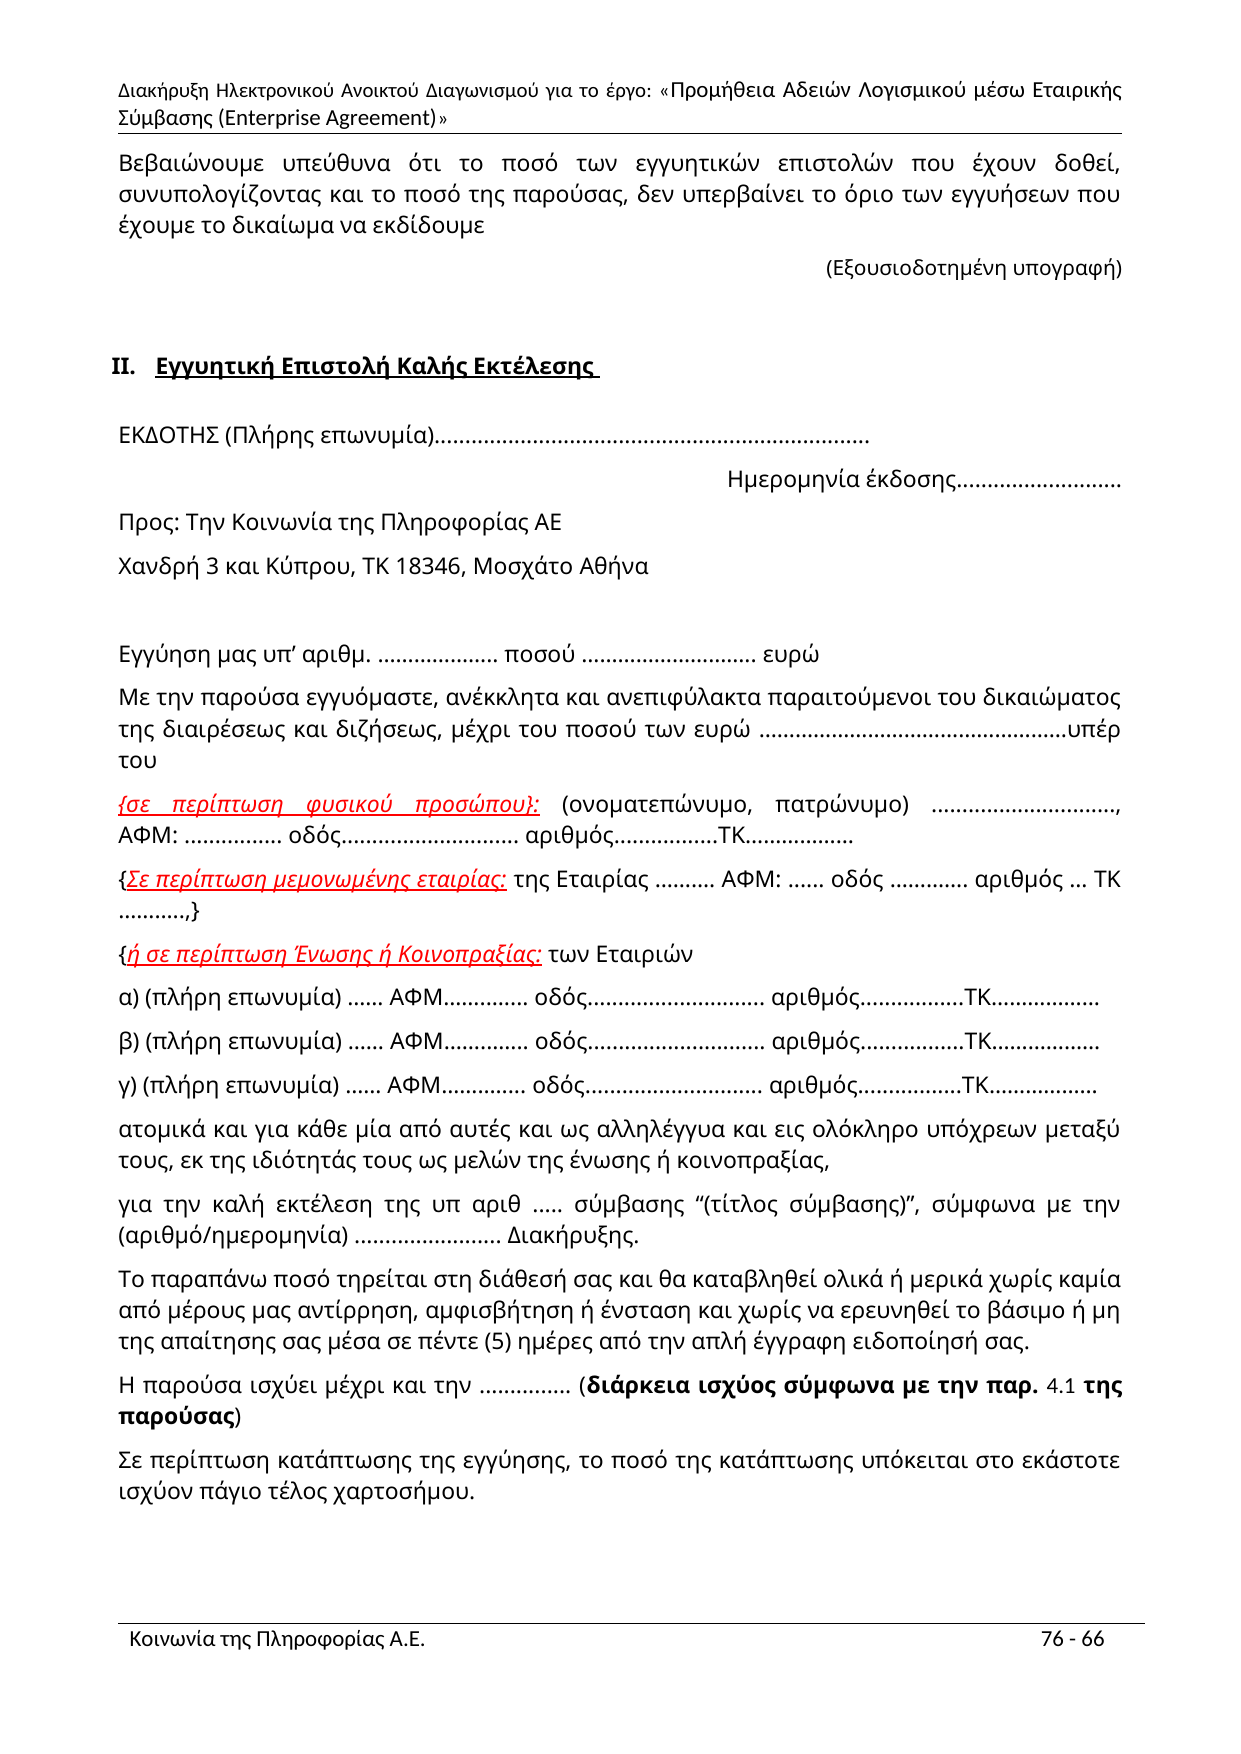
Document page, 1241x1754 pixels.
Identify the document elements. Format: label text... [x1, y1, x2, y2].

text γ) (πλήρη επωνυμία) …… ΑΦΜ…….….... οδός............................. αριθμός.................ΤΚ……………… [118, 1069, 1122, 1100]
text Η παρούσα ισχύει μέχρι και την ............... (διάρκεια ισχύος σύμφωνα με την παρ. 4.1 της παρούσας) [118, 1369, 1122, 1431]
text (Εξουσιοδοτημένη υπογραφή) [118, 253, 1122, 281]
text Το παραπάνω ποσό τηρείται στη διάθεσή σας και θα καταβληθεί ολικά ή μερικά χωρίς καμία από μέρους μας αντίρρηση, αμφισβήτηση ή ένσταση και χωρίς να ερευνηθεί το βάσιμο ή μη της απαίτησης σας μέσα σε πέντε (5) ημέρες από την απλή έγγραφη ειδοποίησή σας. [118, 1263, 1122, 1356]
text ΕΚΔΟΤΗΣ (Πλήρης επωνυμία)....................................................................... [118, 419, 1122, 450]
text ατομικά και για κάθε μία από αυτές και ως αλληλέγγυα και εις ολόκληρο υπόχρεων μεταξύ τους, εκ της ιδιότητάς τους ως μελών της ένωσης ή κοινοπραξίας, [118, 1113, 1122, 1175]
text Εγγύηση μας υπ’ αριθμ. ……………….. ποσού ………………….……. ευρώ [118, 638, 1122, 669]
text Χανδρή 3 και Κύπρου, ΤΚ 18346, Μοσχάτο Αθήνα [118, 550, 1122, 581]
text για την καλή εκτέλεση της υπ αριθ ..... σύμβασης “(τίτλος σύμβασης)”, σύμφωνα με την (αριθμό/ημερομηνία) ........................ Διακήρυξης. [118, 1188, 1122, 1250]
text {σε περίπτωση φυσικού προσώπου}: (ονοματεπώνυμο, πατρώνυμο) .............................., ΑΦΜ: ................ οδός............................. αριθμός.................ΤΚ……………… [118, 788, 1122, 850]
text β) (πλήρη επωνυμία) …… ΑΦΜ…….….... οδός............................. αριθμός.................ΤΚ……………… [118, 1025, 1122, 1056]
subtitle Εγγυητική Επιστολή Καλής Εκτέλεσης [136, 350, 1122, 381]
text α) (πλήρη επωνυμία) …… ΑΦΜ…….….... οδός............................. αριθμός.................ΤΚ……………… [118, 981, 1122, 1013]
text {Σε περίπτωση μεμονωμένης εταιρίας: της Εταιρίας ………. ΑΦΜ: ...... οδός …………. αριθμός … ΤΚ ………..,} [118, 863, 1122, 925]
text Με την παρούσα εγγυόμαστε, ανέκκλητα και ανεπιφύλακτα παραιτούμενοι του δικαιώματος της διαιρέσεως και διζήσεως, μέχρι του ποσού των ευρώ ……………………………………………υπέρ του [118, 681, 1122, 775]
text Σε περίπτωση κατάπτωσης της εγγύησης, το ποσό της κατάπτωσης υπόκειται στο εκάστοτε ισχύον πάγιο τέλος χαρτοσήμου. [118, 1444, 1122, 1506]
text Βεβαιώνουμε υπεύθυνα ότι το ποσό των εγγυητικών επιστολών που έχουν δοθεί, συνυπολογίζοντας και το ποσό της παρούσας, δεν υπερβαίνει το όριο των εγγυήσεων που έχουμε το δικαίωμα να εκδίδουμε [118, 147, 1122, 240]
text {ή σε περίπτωση Ένωσης ή Κοινοπραξίας: των Εταιριών [118, 938, 1122, 969]
text Ημερομηνία έκδοσης........................... [118, 463, 1122, 494]
text Προς: Την Κοινωνία της Πληροφορίας ΑΕ [118, 506, 1122, 538]
